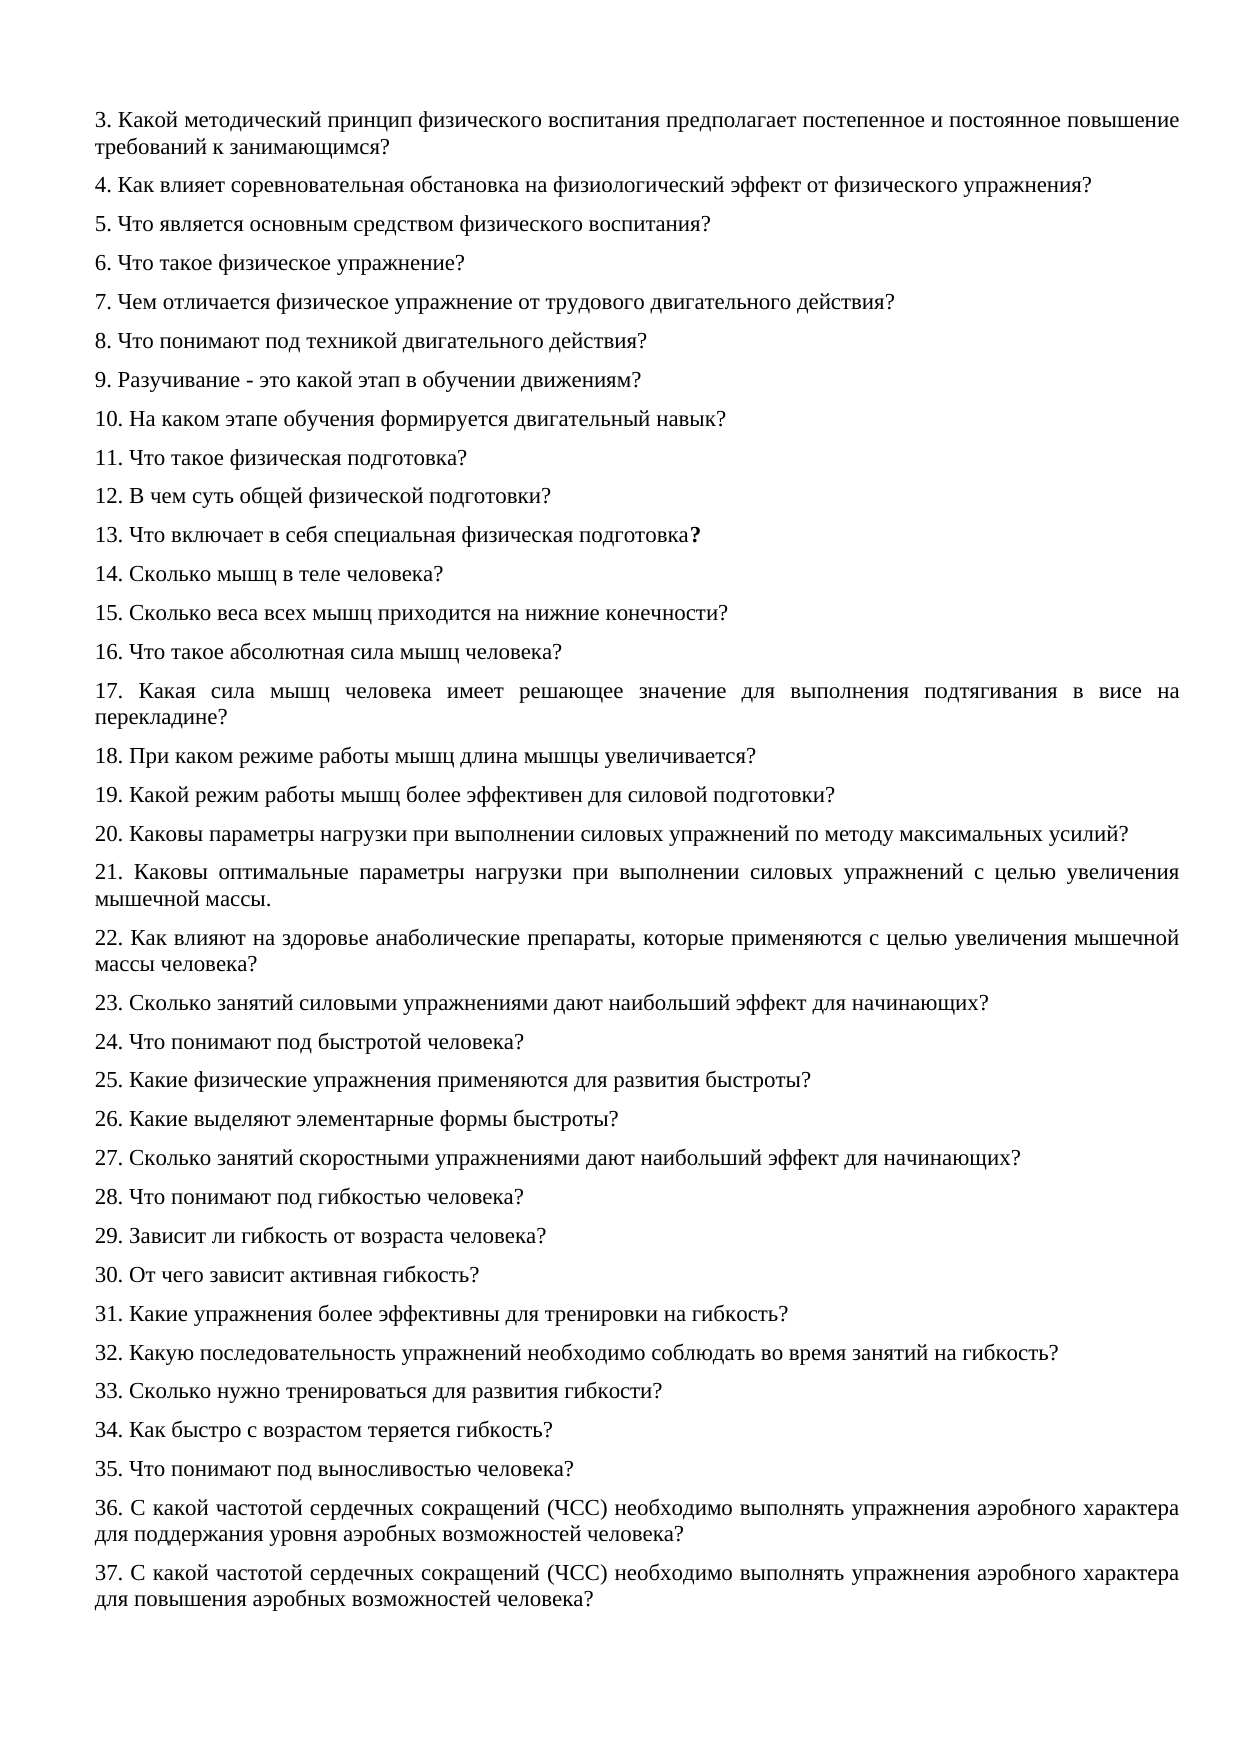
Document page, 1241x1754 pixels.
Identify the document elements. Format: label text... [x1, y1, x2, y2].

text 21. Каковы оптимальные параметры нагрузки при выполнении силовых упражнений с целью увеличения мышечной массы. [94, 858, 1181, 911]
text 4. Как влияет соревновательная обстановка на физиологический эффект от физического упражнения? [94, 172, 1181, 198]
text 5. Что является основным средством физического воспитания? [94, 210, 1181, 237]
text 12. В чем суть общей физической подготовки? [94, 482, 1181, 509]
text 10. На каком этапе обучения формируется двигательный навык? [94, 405, 1181, 431]
text 30. От чего зависит активная гибкость? [94, 1261, 1181, 1287]
text 13. Что включает в себя специальная физическая подготовка? [94, 521, 1181, 548]
text 26. Какие выделяют элементарные формы быстроты? [94, 1105, 1181, 1132]
text 7. Чем отличается физическое упражнение от трудового двигательного действия? [94, 288, 1181, 314]
text 23. Сколько занятий силовыми упражнениями дают наибольший эффект для начинающих? [94, 989, 1181, 1015]
text 32. Какую последовательность упражнений необходимо соблюдать во время занятий на гибкость? [94, 1338, 1181, 1365]
text 35. Что понимают под выносливостью человека? [94, 1455, 1181, 1481]
text 15. Сколько веса всех мышц приходится на нижние конечности? [94, 599, 1181, 625]
text 31. Какие упражнения более эффективны для тренировки на гибкость? [94, 1300, 1181, 1326]
text 3. Какой методический принцип физического воспитания предполагает постепенное и постоянное повышение требований к занимающимся? [94, 106, 1181, 159]
text 34. Как быстро с возрастом теряется гибкость? [94, 1416, 1181, 1443]
text 18. При каком режиме работы мышц длина мышцы увеличивается? [94, 742, 1181, 768]
text 11. Что такое физическая подготовка? [94, 443, 1181, 470]
text 19. Какой режим работы мышц более эффективен для силовой подготовки? [94, 781, 1181, 807]
text 28. Что понимают под гибкостью человека? [94, 1183, 1181, 1209]
text 16. Что такое абсолютная сила мышц человека? [94, 638, 1181, 664]
text 22. Как влияют на здоровье анаболические препараты, которые применяются с целью увеличения мышечной массы человека? [94, 924, 1181, 976]
text 8. Что понимают под техникой двигательного действия? [94, 327, 1181, 353]
text 25. Какие физические упражнения применяются для развития быстроты? [94, 1067, 1181, 1093]
text 33. Сколько нужно тренироваться для развития гибкости? [94, 1377, 1181, 1404]
text 36. С какой частотой сердечных сокращений (ЧСС) необходимо выполнять упражнения аэробного характера для поддержания уровня аэробных возможностей человека? [94, 1494, 1181, 1547]
text 6. Что такое физическое упражнение? [94, 249, 1181, 276]
text 37. С какой частотой сердечных сокращений (ЧСС) необходимо выполнять упражнения аэробного характера для повышения аэробных возможностей человека? [94, 1559, 1181, 1612]
text 29. Зависит ли гибкость от возраста человека? [94, 1222, 1181, 1248]
text 17. Какая сила мышц человека имеет решающее значение для выполнения подтягивания в висе на перекладине? [94, 677, 1181, 729]
text 14. Сколько мышц в теле человека? [94, 560, 1181, 586]
text 20. Каковы параметры нагрузки при выполнении силовых упражнений по методу максимальных усилий? [94, 819, 1181, 846]
text 9. Разучивание - это какой этап в обучении движениям? [94, 366, 1181, 392]
text 24. Что понимают под быстротой человека? [94, 1028, 1181, 1054]
text 27. Сколько занятий скоростными упражнениями дают наибольший эффект для начинающих? [94, 1144, 1181, 1171]
